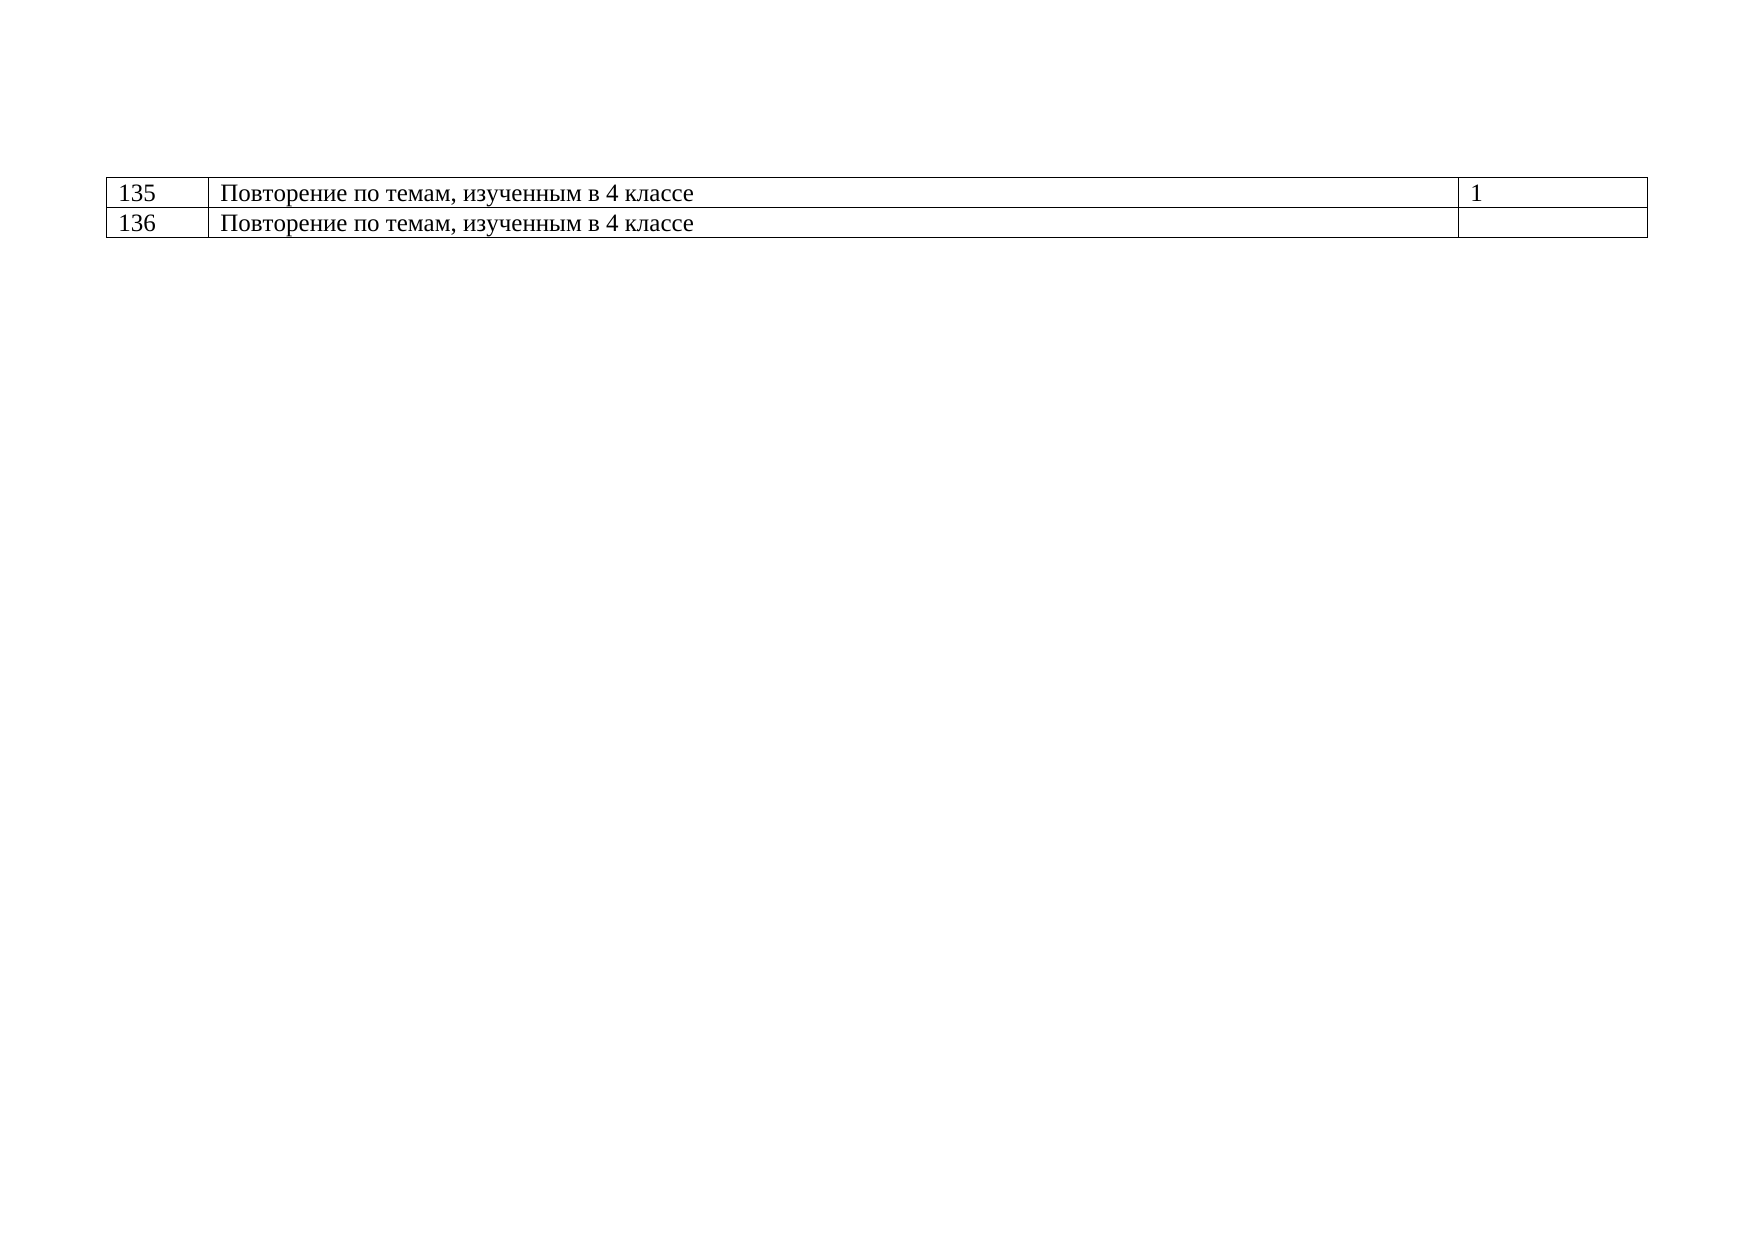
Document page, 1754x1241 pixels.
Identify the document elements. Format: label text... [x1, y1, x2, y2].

table_cell 1 [1459, 178, 1647, 207]
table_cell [209, 208, 1458, 237]
table_cell 135 [107, 178, 208, 207]
table_cell 136 [107, 208, 208, 237]
table_cell [1459, 208, 1647, 237]
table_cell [209, 178, 1458, 207]
